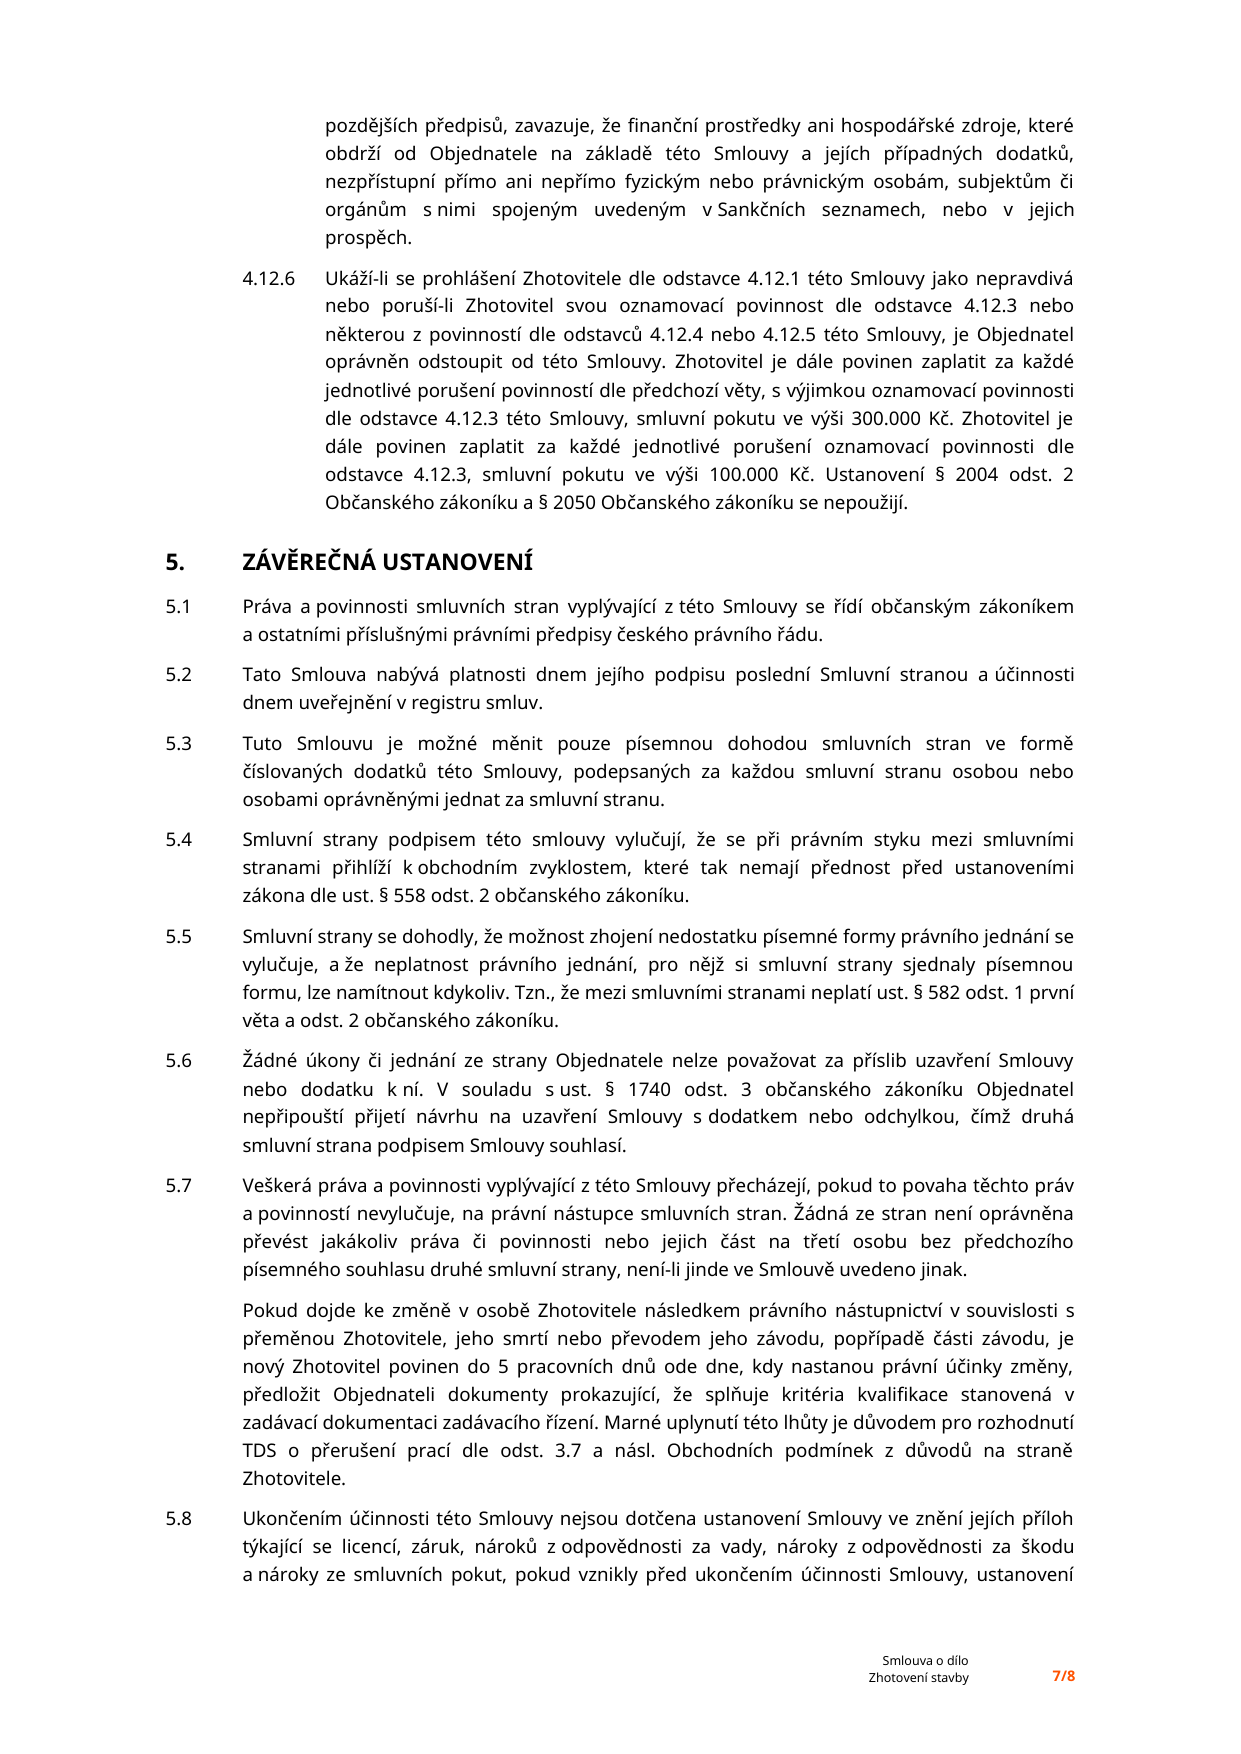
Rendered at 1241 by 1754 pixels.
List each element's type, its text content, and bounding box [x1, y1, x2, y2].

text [165, 1506, 1075, 1587]
text Žádné úkony či jednání ze strany Objednatele nelze považovat za příslib uzavření Smlouvy nebo dodatku k ní. V souladu s ust. § 1740 odst. 3 občanského zákoníku Objednatel nepřipouští přijetí návrhu na uzavření Smlouvy s dodatkem nebo odchylkou, čímž druhá smluvní strana podpisem Smlouvy souhlasí. [165, 1048, 1075, 1157]
text Smluvní strany podpisem této smlouvy vylučují, že se při právním styku mezi smluvními stranami přihlíží k obchodním zvyklostem, které tak nemají přednost před ustanoveními zákona dle ust. § 558 odst. 2 občanského zákoníku. [165, 827, 1075, 908]
text Smluvní strany se dohodly, že možnost zhojení nedostatku písemné formy právního jednání se vylučuje, a že neplatnost právního jednání, pro nějž si smluvní strany sjednaly písemnou formu, lze namítnout kdykoliv. Tzn., že mezi smluvními stranami neplatí ust. § 582 odst. 1 první věta a odst. 2 občanského zákoníku. [165, 923, 1075, 1033]
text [242, 112, 1075, 250]
text Práva a povinnosti smluvních stran vyplývající z této Smlouvy se řídí občanským zákoníkem a ostatními příslušnými právními předpisy českého právního řádu. [165, 593, 1075, 647]
text Tato Smlouva nabývá platnosti dnem jejího podpisu poslední Smluvní stranou a účinnosti dnem uveřejnění v registru smluv. [165, 662, 1075, 715]
text Veškerá práva a povinnosti vyplývající z této Smlouvy přecházejí, pokud to povaha těchto práv a povinností nevylučuje, na právní nástupce smluvních stran. Žádná ze stran není oprávněna převést jakákoliv práva či povinnosti nebo jejich část na třetí osobu bez předchozího písemného souhlasu druhé smluvní strany, není-li jinde ve Smlouvě uvedeno jinak. [165, 1172, 1075, 1282]
text Tuto Smlouvu je možné měnit pouze písemnou dohodou smluvních stran ve formě číslovaných dodatků této Smlouvy, podepsaných za každou smluvní stranu osobou nebo osobami oprávněnými jednat za smluvní stranu. [165, 730, 1075, 812]
text Ukáží-li se prohlášení Zhotovitele dle odstavce 4.12.1 této Smlouvy jako nepravdivá nebo poruší-li Zhotovitel svou oznamovací povinnost dle odstavce 4.12.3 nebo některou z povinností dle odstavců 4.12.4 nebo 4.12.5 této Smlouvy, je Objednatel oprávněn odstoupit od této Smlouvy. Zhotovitel je dále povinen zaplatit za každé jednotlivé porušení povinností dle předchozí věty, s výjimkou oznamovací povinnosti dle odstavce 4.12.3 této Smlouvy, smluvní pokutu ve výši 300.000 Kč. Zhotovitel je dále povinen zaplatit za každé jednotlivé porušení oznamovací povinnosti dle odstavce 4.12.3, smluvní pokutu ve výši 100.000 Kč. Ustanovení § 2004 odst. 2 Občanského zákoníku a § 2050 Občanského zákoníku se nepoužijí. [242, 265, 1075, 514]
text ZÁVĚREČNÁ USTANOVENÍ [165, 546, 1075, 577]
list Pokud dojde ke změně v osobě Zhotovitele následkem právního nástupnictví v souvislosti s přeměnou Zhotovitele, jeho smrtí nebo převodem jeho závodu, popřípadě části závodu, je nový Zhotovitel povinen do 5 pracovních dnů ode dne, kdy nastanou právní účinky změny, předložit Objednateli dokumenty prokazující, že splňuje kritéria kvalifikace stanovená v zadávací dokumentaci zadávacího řízení. Marné uplynutí této lhůty je důvodem pro rozhodnutí TDS o přerušení prací dle odst. 3.7 a násl. Obchodních podmínek z důvodů na straně Zhotovitele. [242, 1297, 1075, 1491]
